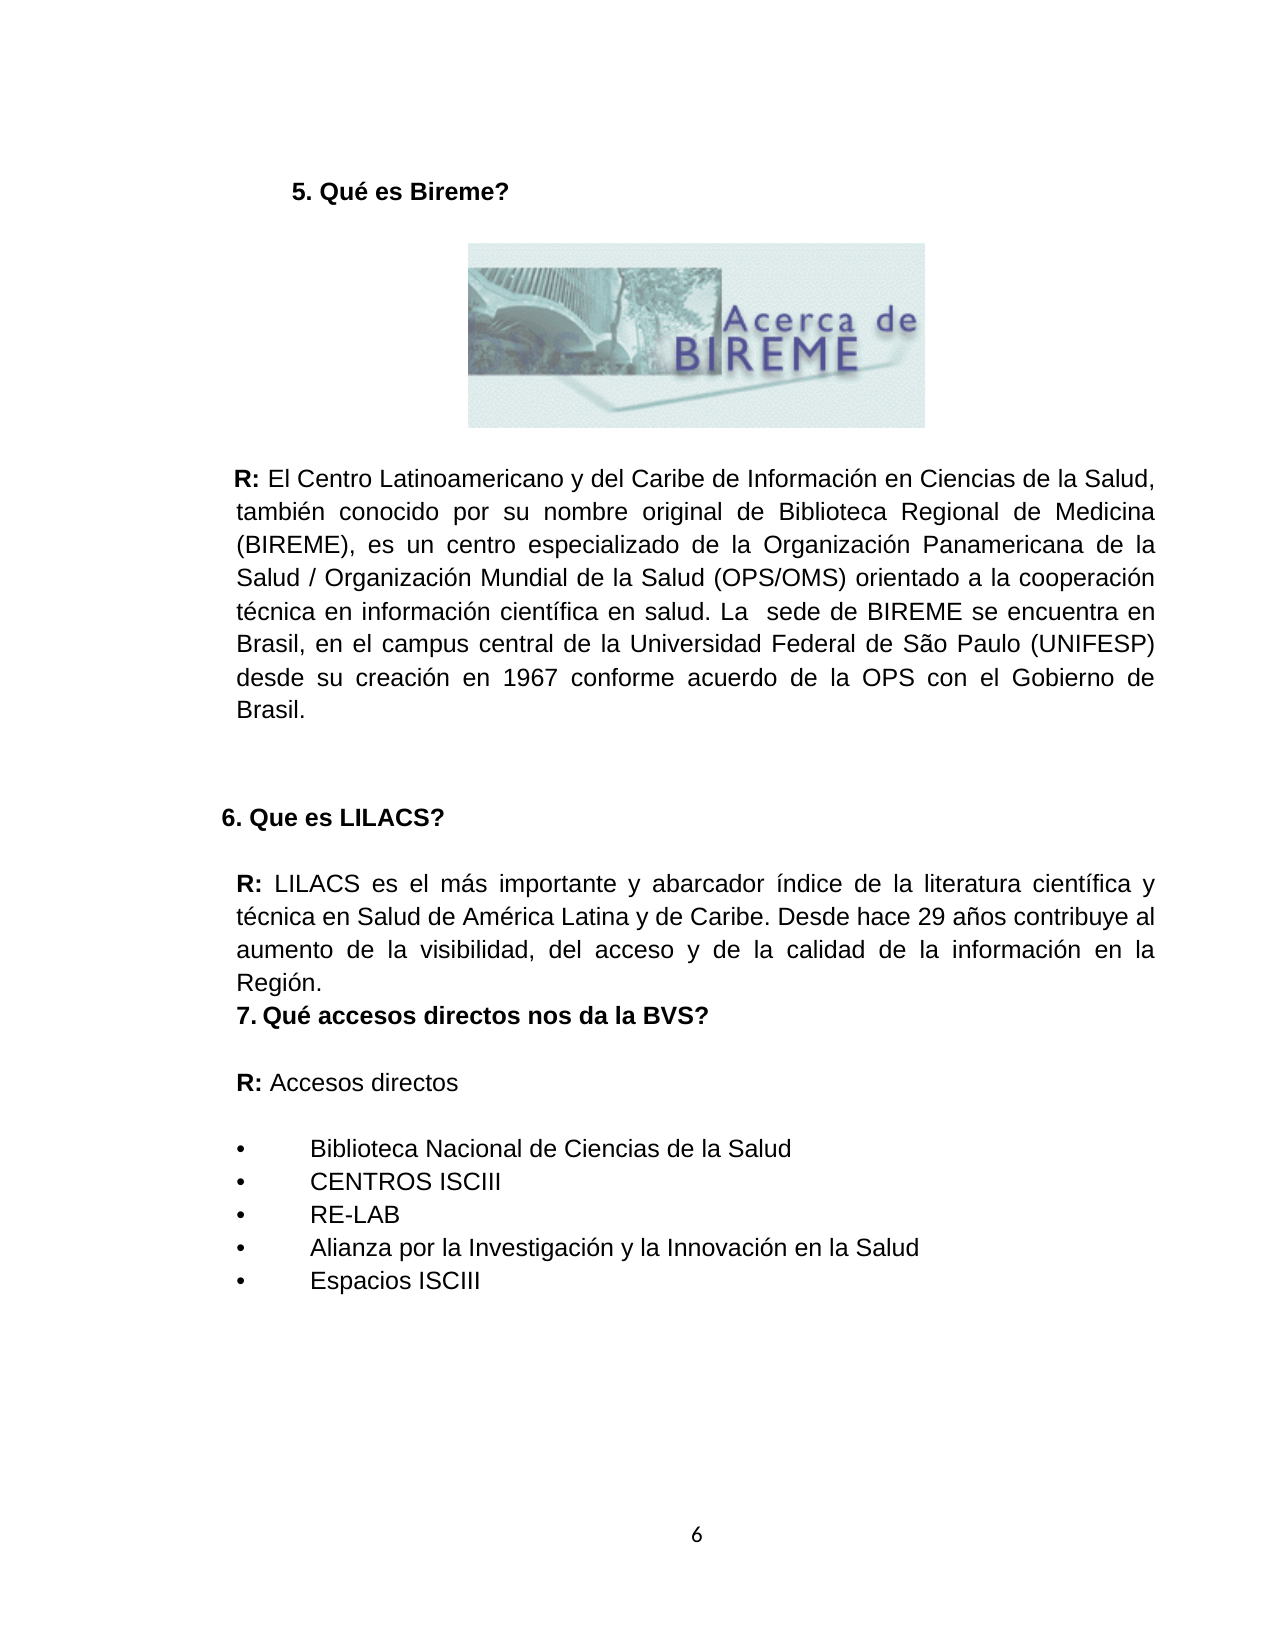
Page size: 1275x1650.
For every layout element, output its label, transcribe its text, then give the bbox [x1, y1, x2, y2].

list • Alianza por la Investigación y la Innovación en la Salud [236, 1233, 1157, 1261]
list • Espacios ISCIII [236, 1266, 1157, 1294]
list • Biblioteca Nacional de Ciencias de la Salud [236, 1133, 1157, 1162]
list • CENTROS ISCIII [236, 1167, 1157, 1195]
list R: El Centro Latinoamericano y del Caribe de Información en Ciencias de la Salud, también conocido por su nombre original de Biblioteca Regional de Medicina (BIREME), es un centro especializado de la Organización Panamericana de la Salud / Organización Mundial de la Salud (OPS/OMS) orientado a la cooperación técnica en información científica en salud. La sede de BIREME se encuentra en Brasil, en el campus central de la Universidad Federal de São Paulo (UNIFESP) desde su creación en 1967 conforme acuerdo de la OPS con el Gobierno de Brasil. [103, 464, 1157, 724]
picture [468, 243, 926, 428]
list 7. Qué accesos directos nos da la BVS? [236, 1001, 1157, 1030]
list R: Accesos directos [236, 1067, 1157, 1096]
list R: LILACS es el más importante y abarcador índice de la literatura científica y técnica en Salud de América Latina y de Caribe. Desde hace 29 años contribuye al aumento de la visibilidad, del acceso y de la calidad de la información en la Región. [236, 869, 1157, 997]
list 5. Qué es Bireme? [236, 177, 1157, 206]
list • RE-LAB [236, 1199, 1157, 1228]
list 6. Que es LILACS? [221, 803, 1157, 832]
